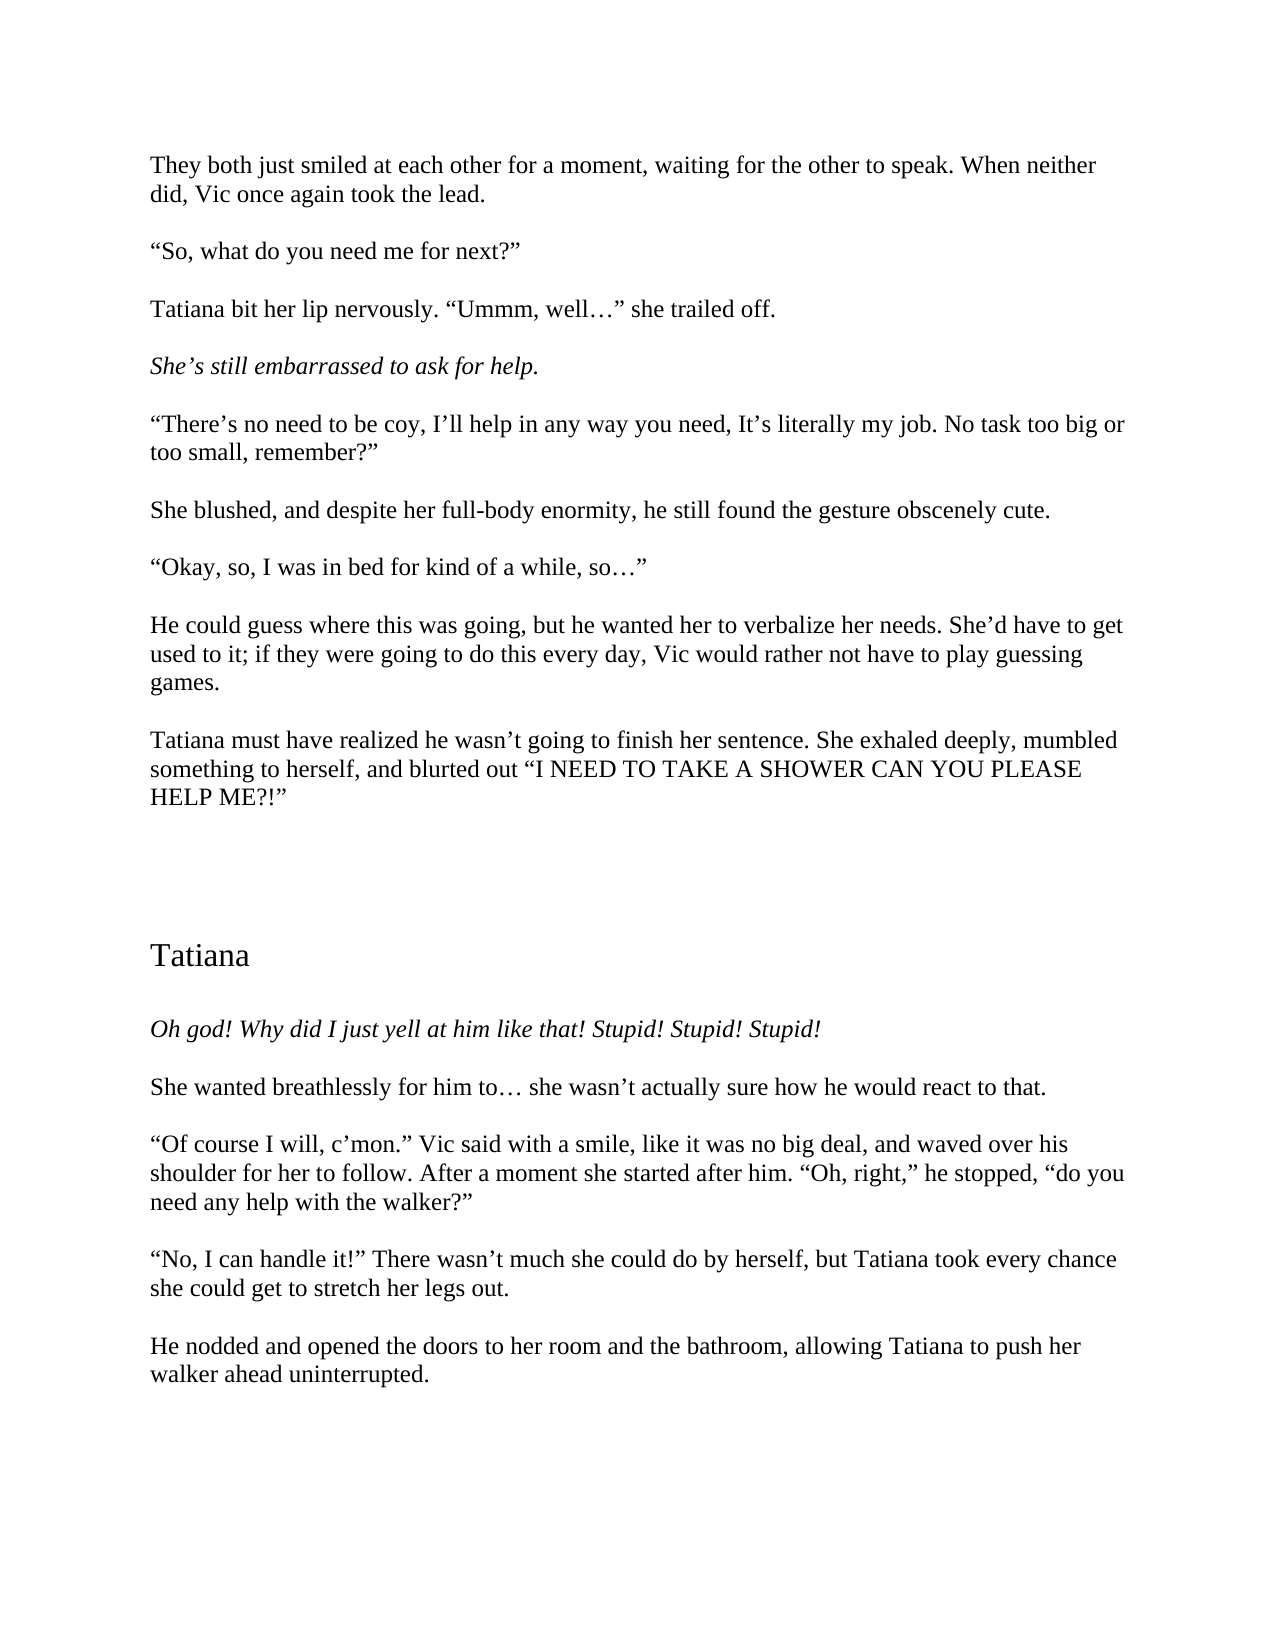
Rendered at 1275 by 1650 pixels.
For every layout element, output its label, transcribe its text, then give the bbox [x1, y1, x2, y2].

text She blushed, and despite her full-body enormity, he still found the gesture obscenely cute. [150, 495, 1125, 524]
text She wanted breathlessly for him to… she wasn’t actually sure how he would react to that. [150, 1072, 1125, 1101]
text They both just smiled at each other for a moment, waiting for the other to speak. When neither did, Vic once again took the lead. [150, 150, 1125, 207]
subtitle Tatiana [150, 935, 1125, 973]
text Oh god! Why did I just yell at him like that! Stupid! Stupid! Stupid! [150, 1014, 1125, 1043]
text “No, I can handle it!” There wasn’t much she could do by herself, but Tatiana took every chance she could get to stretch her legs out. [150, 1244, 1125, 1302]
text Tatiana must have realized he wasn’t going to finish her sentence. She exhaled deeply, mumbled something to herself, and blurted out “I NEED TO TAKE A SHOWER CAN YOU PLEASE HELP ME?!” [150, 725, 1125, 811]
text “There’s no need to be coy, I’ll help in any way you need, It’s literally my job. No task too big or too small, remember?” [150, 409, 1125, 466]
text “Of course I will, c’mon.” Vic said with a smile, like it was no big deal, and waved over his shoulder for her to follow. After a moment she started after him. “Oh, right,” he stopped, “do you need any help with the walker?” [150, 1129, 1125, 1216]
text “So, what do you need me for next?” [150, 236, 1125, 265]
text He nodded and opened the doors to her room and the bathroom, allowing Tatiana to push her walker ahead uninterrupted. [150, 1331, 1125, 1388]
text Tatiana bit her lip nervously. “Ummm, well…” she trailed off. [150, 294, 1125, 322]
text He could guess where this was going, but he wanted her to verbalize her needs. She’d have to get used to it; if they were going to do this every day, Vic would rather not have to play guessing games. [150, 610, 1125, 696]
text She’s still embarrassed to ask for help. [150, 351, 1125, 380]
text “Okay, so, I was in bed for kind of a while, so…” [150, 552, 1125, 581]
